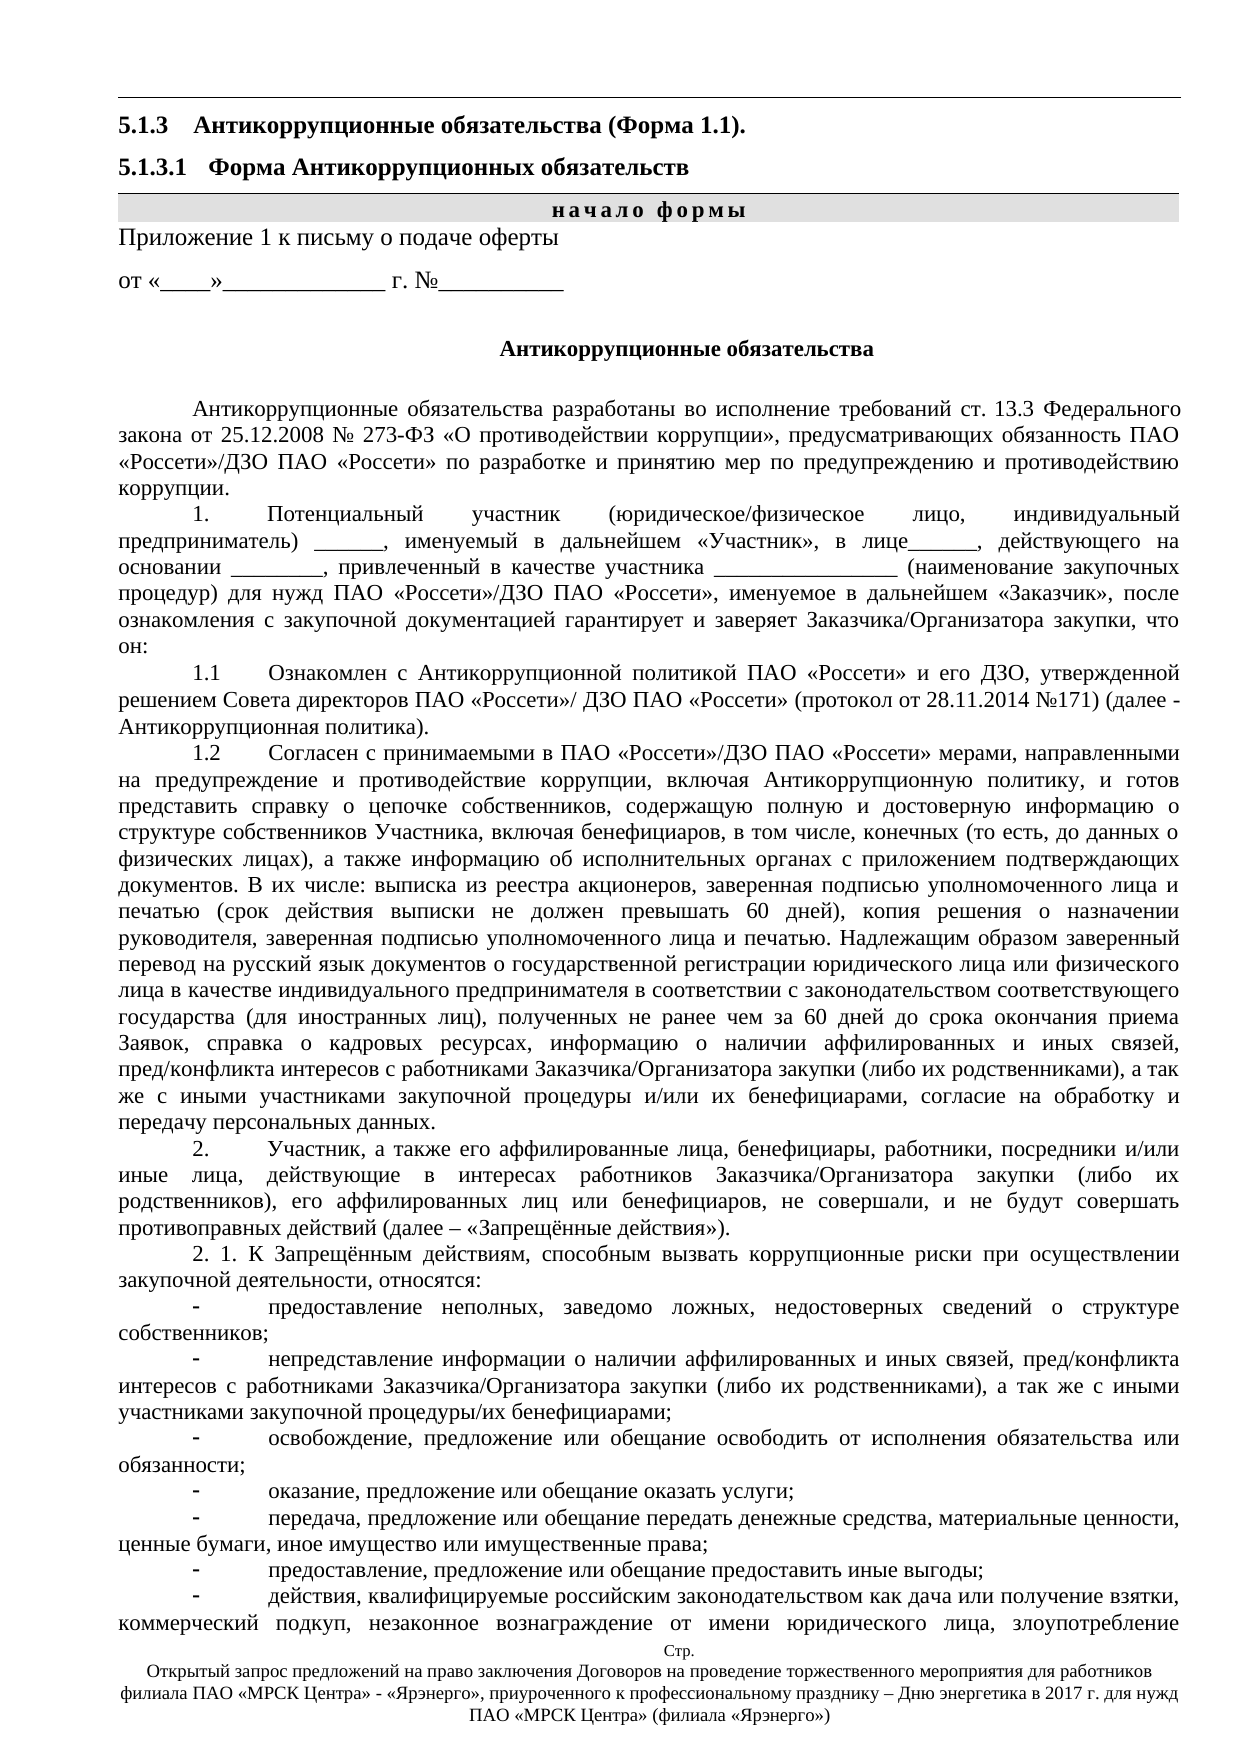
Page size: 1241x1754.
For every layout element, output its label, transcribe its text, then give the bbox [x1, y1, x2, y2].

text 1.1 Ознакомлен с Антикоррупционной политикой ПАО «Россети» и его ДЗО, утвержденной решением Совета директоров ПАО «Россети»/ ДЗО ПАО «Россети» (протокол от 28.11.2014 №171) (далее - Антикоррупционная политика). [118, 658, 1181, 739]
list передача, предложение или обещание передать денежные средства, материальные ценности, ценные бумаги, иное имущество или имущественные права; [118, 1503, 1181, 1556]
text начало формы [118, 194, 1179, 222]
subtitle Форма Антикоррупционных обязательств [118, 152, 1181, 181]
text Приложение 1 к письму о подаче оферты [118, 222, 1181, 251]
list Согласен с принимаемыми в ПАО «Россети»/ДЗО ПАО «Россети» мерами, направленными на предупреждение и противодействие коррупции, включая Антикоррупционную политику, и готов представить справку о цепочке собственников, содержащую полную и достоверную информацию о структуре собственников Участника, включая бенефициаров, в том числе, конечных (то есть, до данных о физических лицах), а также информацию об исполнительных органах с приложением подтверждающих документов. В их числе: выписка из реестра акционеров, заверенная подписью уполномоченного лица и печатью (срок действия выписки не должен превышать 60 дней), копия решения о назначении руководителя, заверенная подписью уполномоченного лица и печатью. Надлежащим образом заверенный перевод на русский язык документов о государственной регистрации юридического лица или физического лица в качестве индивидуального предпринимателя в соответствии с законодательством соответствующего государства (для иностранных лиц), полученных не ранее чем за 60 дней до срока окончания приема Заявок, справка о кадровых ресурсах, информацию о наличии аффилированных и иных связей, пред/конфликта интересов с работниками Заказчика/Организатора закупки (либо их родственниками), а так же с иными участниками закупочной процедуры и/или их бенефициарами, согласие на обработку и передачу персональных данных. [118, 739, 1181, 1134]
list предоставление, предложение или обещание предоставить иные выгоды; [118, 1556, 1181, 1583]
list Потенциальный участник (юридическое/физическое лицо, индивидуальный предприниматель) ______, именуемый в дальнейшем «Участник», в лице______, действующего на основании ________, привлеченный в качестве участника ________________ (наименование закупочных процедур) для нужд ПАО «Россети»/ДЗО ПАО «Россети», именуемое в дальнейшем «Заказчик», после ознакомления с закупочной документацией гарантирует и заверяет Заказчика/Организатора закупки, что он: [118, 500, 1181, 658]
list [118, 1583, 1181, 1635]
text Антикоррупционные обязательства [118, 335, 1181, 361]
text от «____»_____________ г. №__________ [118, 266, 1181, 294]
text 2. 1. К Запрещённым действиям, способным вызвать коррупционные риски при осуществлении закупочной деятельности, относятся: [118, 1240, 1181, 1293]
list оказание, предложение или обещание оказать услуги; [118, 1477, 1181, 1503]
text Антикоррупционные обязательства разработаны во исполнение требований ст. 13.3 Федерального закона от 25.12.2008 № 273-ФЗ «О противодействии коррупции», предусматривающих обязанность ПАО «Россети»/ДЗО ПАО «Россети» по разработке и принятию мер по предупреждению и противодействию коррупции. [118, 395, 1181, 500]
list освобождение, предложение или обещание освободить от исполнения обязательства или обязанности; [118, 1424, 1181, 1477]
list непредставление информации о наличии аффилированных и иных связей, пред/конфликта интересов с работниками Заказчика/Организатора закупки (либо их родственниками), а так же с иными участниками закупочной процедуры/их бенефициарами; [118, 1345, 1181, 1424]
list Участник, а также его аффилированные лица, бенефициары, работники, посредники и/или иные лица, действующие в интересах работников Заказчика/Организатора закупки (либо их родственников), его аффилированных лиц или бенефициаров, не совершали, и не будут совершать противоправных действий (далее – «Запрещённые действия»). [118, 1134, 1181, 1240]
list предоставление неполных, заведомо ложных, недостоверных сведений о структуре собственников; [118, 1293, 1181, 1345]
subtitle Антикоррупционные обязательства (Форма 1.1). [118, 111, 1181, 139]
